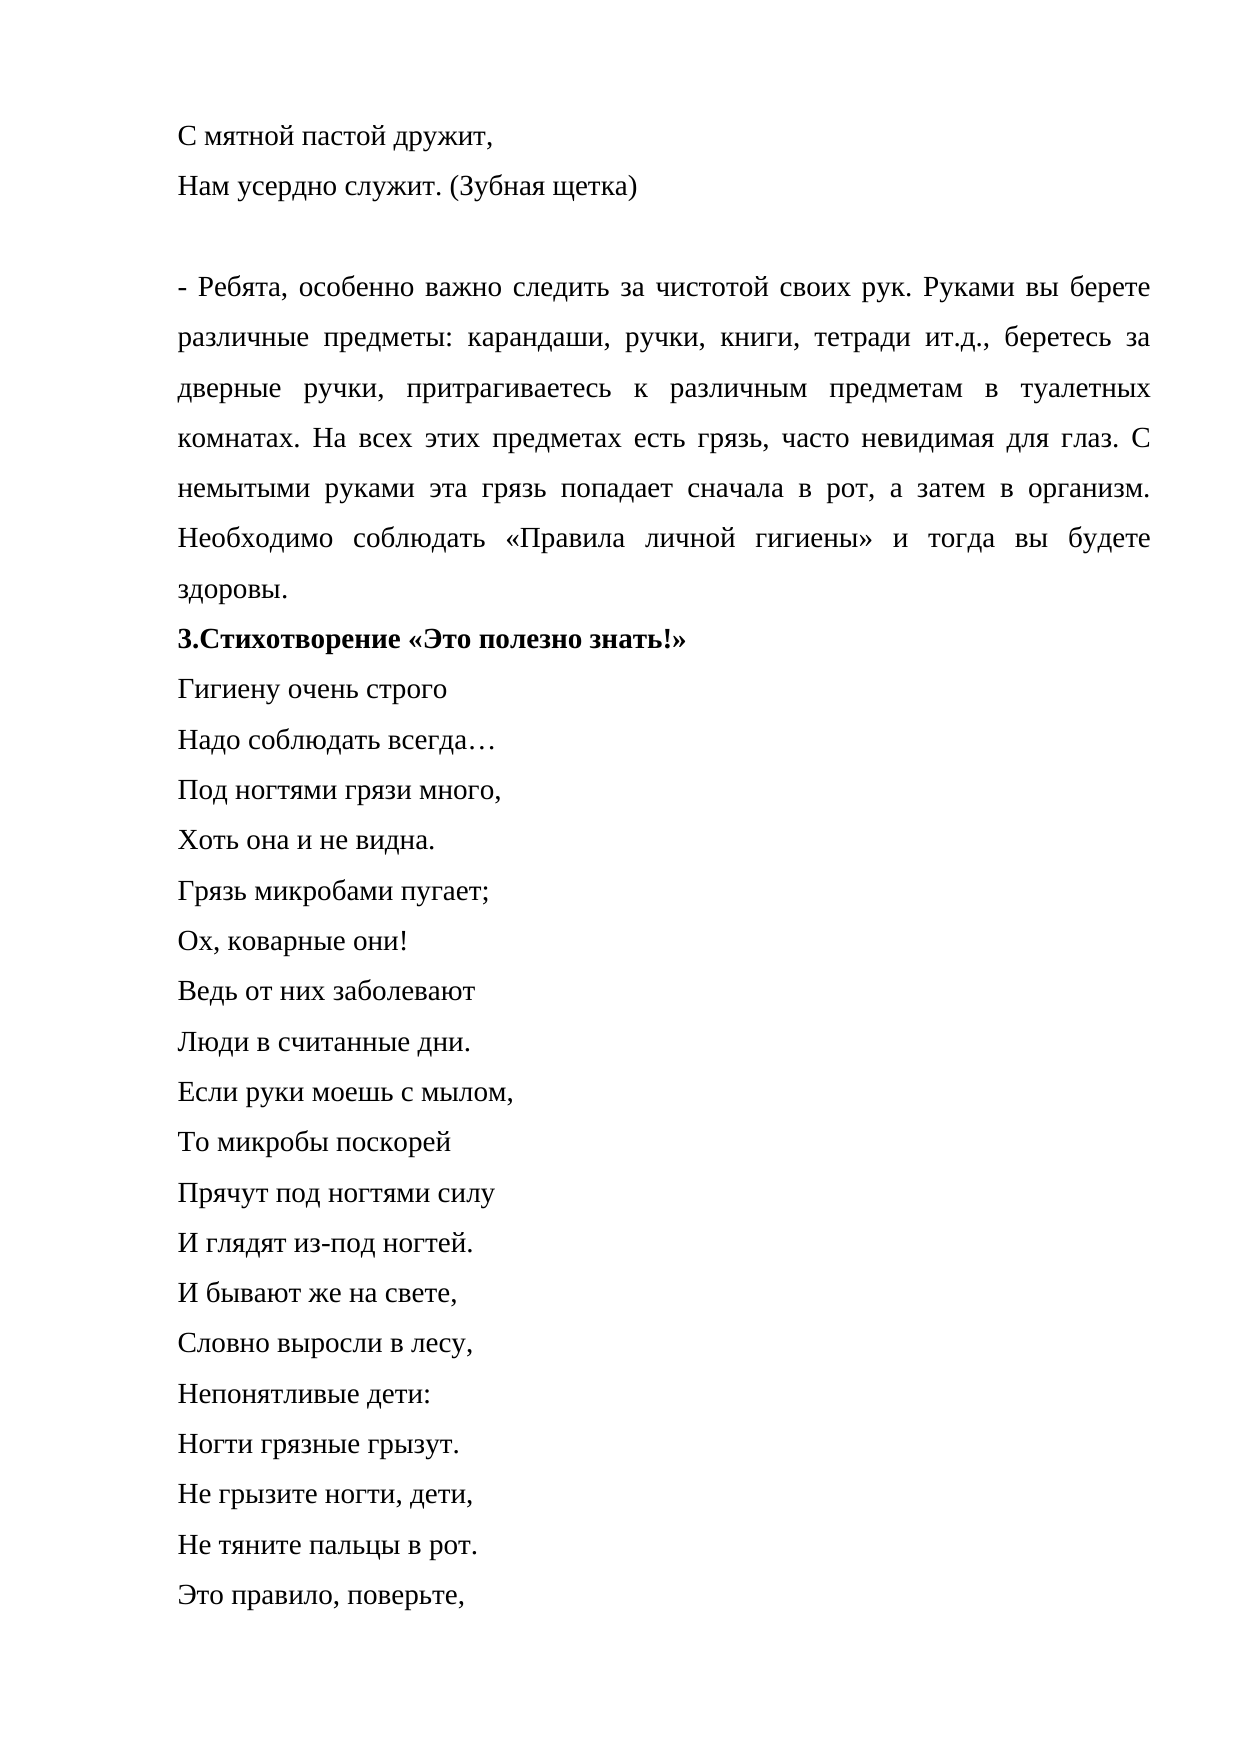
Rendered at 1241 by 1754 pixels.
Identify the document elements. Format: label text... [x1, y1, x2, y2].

text Непонятливые дети: [177, 1376, 1152, 1409]
text - Ребята, особенно важно следить за чистотой своих рук. Руками вы берете различные предметы: карандаши, ручки, книги, тетради ит.д., беретесь за дверные ручки, притрагиваетесь к различным предметам в туалетных комнатах. На всех этих предметах есть грязь, часто невидимая для глаз. С немытыми руками эта грязь попадает сначала в рот, а затем в организм. Необходимо соблюдать «Правила личной гигиены» и тогда вы будете здоровы. [177, 269, 1152, 604]
text То микробы поскорей [177, 1124, 1152, 1158]
text Не грызите ногти, дети, [177, 1477, 1152, 1510]
text Ох, коварные они! [177, 923, 1152, 957]
text Не тяните пальцы в рот. [177, 1527, 1152, 1560]
text Это правило, поверьте, [177, 1577, 1152, 1611]
text С мятной пастой дружит, [177, 118, 1152, 152]
text Ведь от них заболевают [177, 973, 1152, 1007]
text Гигиену очень строго [177, 672, 1152, 705]
text Люди в считанные дни. [177, 1024, 1152, 1057]
text Нам усердно служит. (Зубная щетка) [177, 168, 1152, 202]
text Под ногтями грязи много, [177, 772, 1152, 806]
text Грязь микробами пугает; [177, 873, 1152, 906]
text Прячут под ногтями силу [177, 1175, 1152, 1208]
text Словно выросли в лесу, [177, 1326, 1152, 1359]
text Если руки моешь с мылом, [177, 1074, 1152, 1108]
text 3.Стихотворение «Это полезно знать!» [177, 621, 1152, 655]
text Хоть она и не видна. [177, 822, 1152, 856]
text И бывают же на свете, [177, 1275, 1152, 1309]
text Надо соблюдать всегда… [177, 722, 1152, 755]
text И глядят из-под ногтей. [177, 1225, 1152, 1258]
text Ногти грязные грызут. [177, 1426, 1152, 1460]
